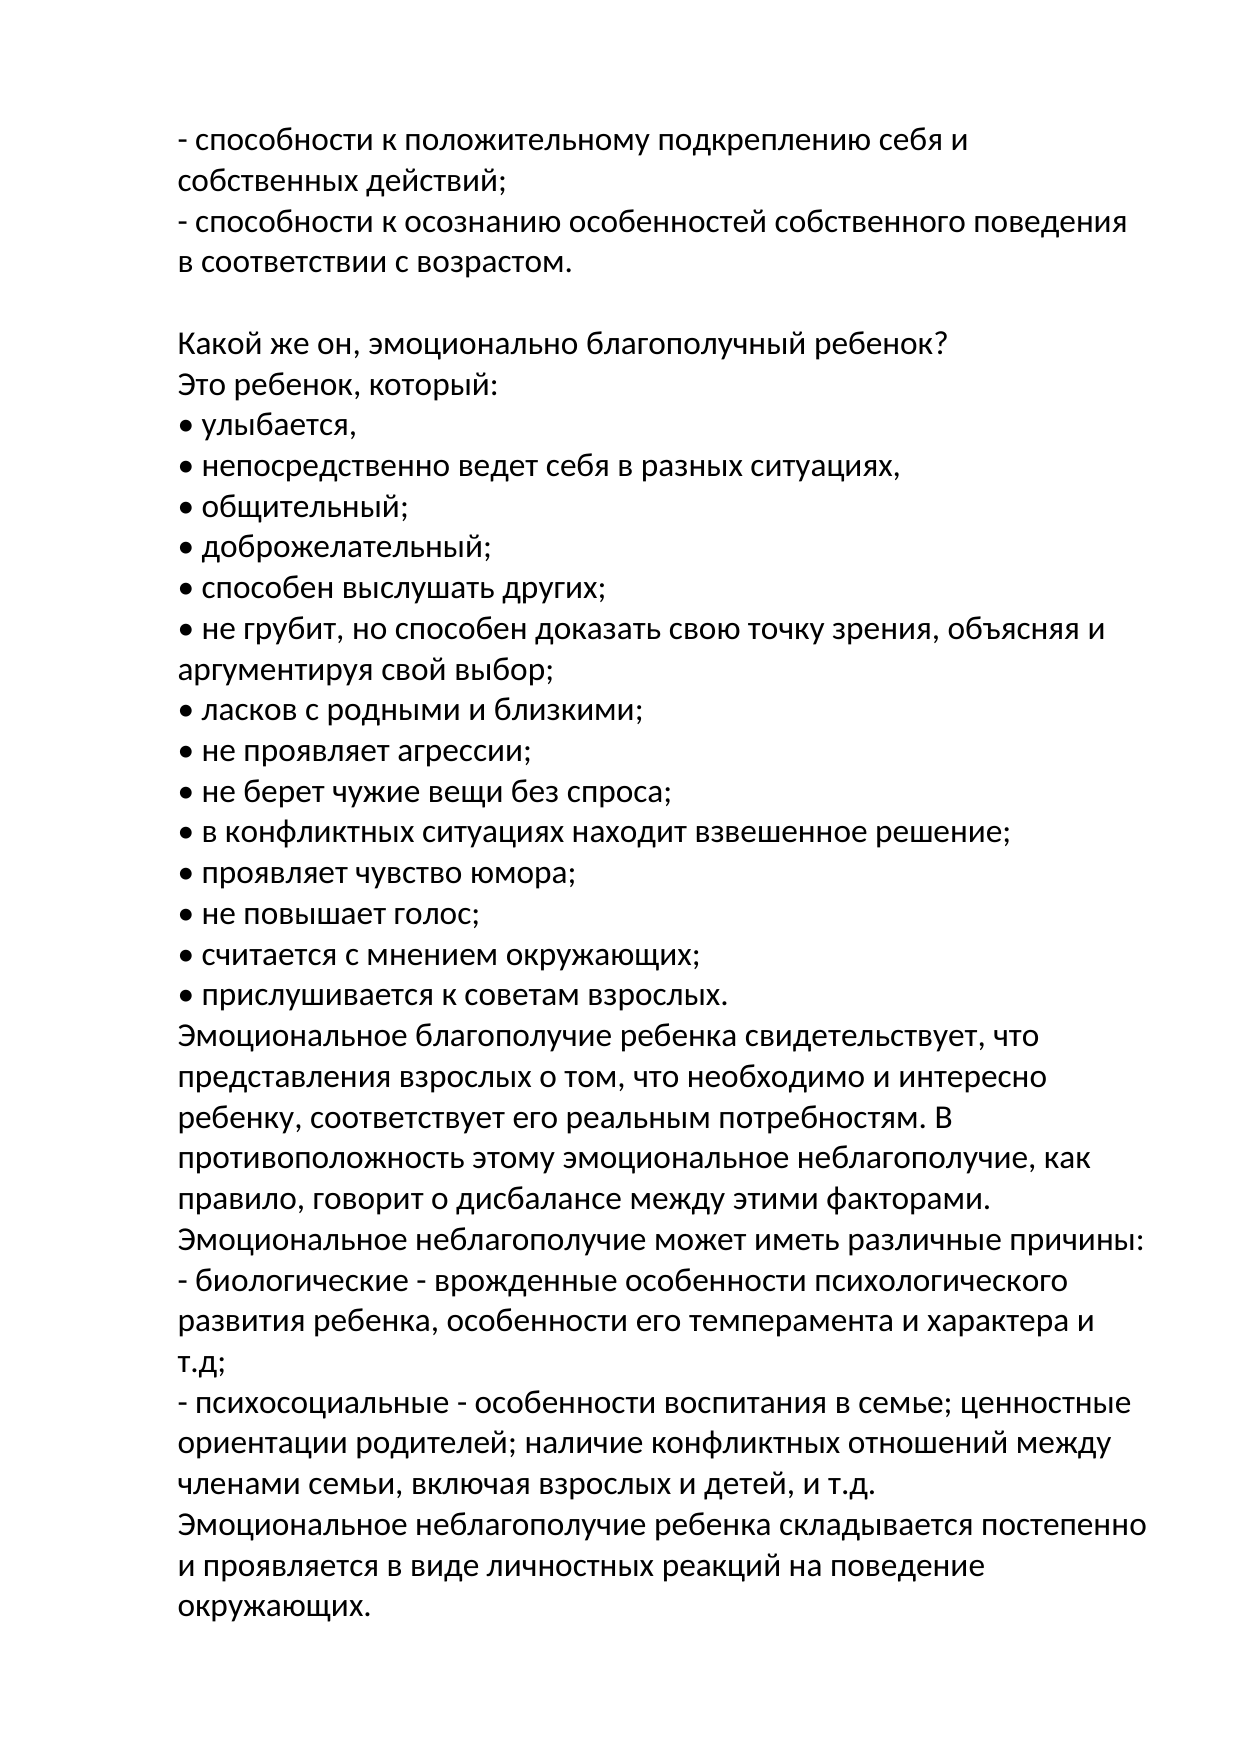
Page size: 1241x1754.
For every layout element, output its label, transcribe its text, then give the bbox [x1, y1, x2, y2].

text Это ребенок, который: [177, 362, 1152, 403]
text • общительный; [177, 485, 1152, 525]
text - способности к осознанию особенностей собственного поведения в соответствии с возрастом. [177, 199, 1152, 281]
text - биологические - врожденные особенности психологического развития ребенка, особенности его темперамента и характера и т.д; [177, 1258, 1152, 1381]
text Эмоциональное неблагополучие ребенка складывается постепенно и проявляется в виде личностных реакций на поведение окружающих. [177, 1503, 1152, 1625]
text • прислушивается к советам взрослых. [177, 973, 1152, 1014]
text • непосредственно ведет себя в разных ситуациях, [177, 444, 1152, 485]
text Какой же он, эмоционально благополучный ребенок? [177, 322, 1152, 362]
text • не повышает голос; [177, 892, 1152, 933]
text Эмоциональное благополучие ребенка свидетельствует, что представления взрослых о том, что необходимо и интересно ребенку, соответствует его реальным потребностям. В противоположность этому эмоциональное неблагополучие, как правило, говорит о дисбалансе между этими факторами. [177, 1014, 1152, 1218]
text • ласков с родными и близкими; [177, 688, 1152, 729]
text • не проявляет агрессии; [177, 729, 1152, 770]
text • улыбается, [177, 403, 1152, 444]
text - психосоциальные - особенности воспитания в семье; ценностные ориентации родителей; наличие конфликтных отношений между членами семьи, включая взрослых и детей, и т.д. [177, 1381, 1152, 1503]
text • доброжелательный; [177, 525, 1152, 566]
text • проявляет чувство юмора; [177, 851, 1152, 892]
text • не берет чужие вещи без спроса; [177, 770, 1152, 811]
text • способен выслушать других; [177, 566, 1152, 607]
text • не грубит, но способен доказать свою точку зрения, объясняя и аргументируя свой выбор; [177, 607, 1152, 688]
text - способности к положительному подкреплению себя и собственных действий; [177, 118, 1152, 199]
text Эмоциональное неблагополучие может иметь различные причины: [177, 1218, 1152, 1258]
text • считается с мнением окружающих; [177, 933, 1152, 973]
text • в конфликтных ситуациях находит взвешенное решение; [177, 811, 1152, 851]
